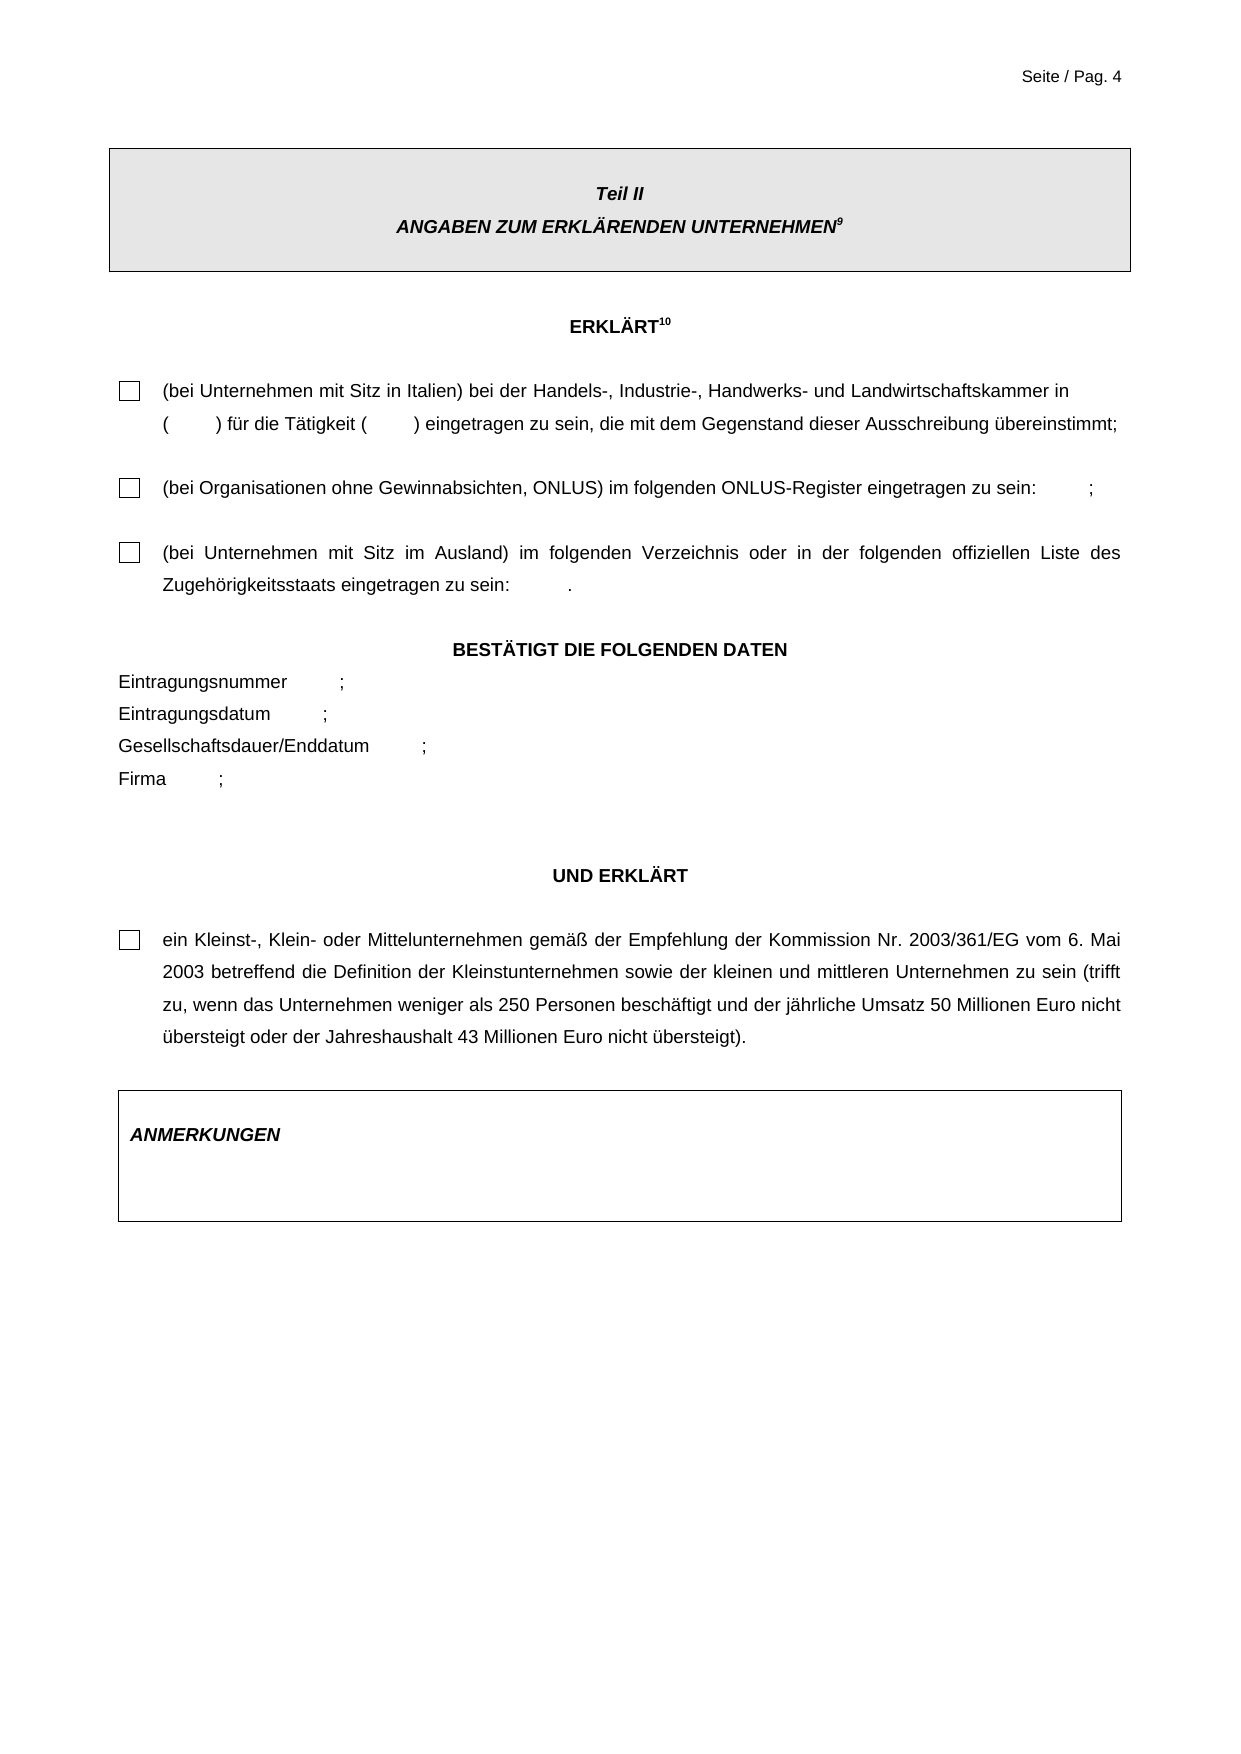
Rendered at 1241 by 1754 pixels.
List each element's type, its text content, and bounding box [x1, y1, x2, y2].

text Teil II [110, 180, 1130, 205]
text Eintragungsdatum ; [118, 703, 1122, 724]
text UND ERKLÄRT [118, 864, 1122, 886]
text (bei Organisationen ohne Gewinnabsichten, ONLUS) im folgenden ONLUS-Register eingetragen zu sein: ; [118, 477, 1122, 498]
text (bei Unternehmen mit Sitz in Italien) bei der Handels-, Industrie-, Handwerks- und Landwirtschaftskammer in ( ) für die Tätigkeit ( ) eingetragen zu sein, die mit dem Gegenstand dieser Ausschreibung übereinstimmt; [118, 380, 1122, 434]
text Firma ; [118, 767, 1122, 789]
text ein Kleinst-, Klein- oder Mittelunternehmen gemäß der Empfehlung der Kommission Nr. 2003/361/EG vom 6. Mai 2003 betreffend die Definition der Kleinstunternehmen sowie der kleinen und mittleren Unternehmen zu sein (trifft zu, wenn das Unternehmen weniger als 250 Personen beschäftigt und der jährliche Umsatz 50 Millionen Euro nicht übersteigt oder der Jahreshaushalt 43 Millionen Euro nicht übersteigt). [118, 929, 1122, 1047]
table_header ANMERKUNGEN [119, 1091, 1121, 1221]
text Eintragungsnummer ; [118, 671, 1122, 692]
text ERKLÄRT [118, 315, 1122, 337]
text ANGABEN ZUM ERKLÄRENDEN UNTERNEHMEN [110, 212, 1130, 237]
text (bei Unternehmen mit Sitz im Ausland) im folgenden Verzeichnis oder in der folgenden offiziellen Liste des Zugehörigkeitsstaats eingetragen zu sein: . [118, 541, 1122, 595]
text BESTÄTIGT DIE FOLGENDEN DATEN [118, 638, 1122, 660]
text Gesellschaftsdauer/Enddatum ; [118, 735, 1122, 757]
